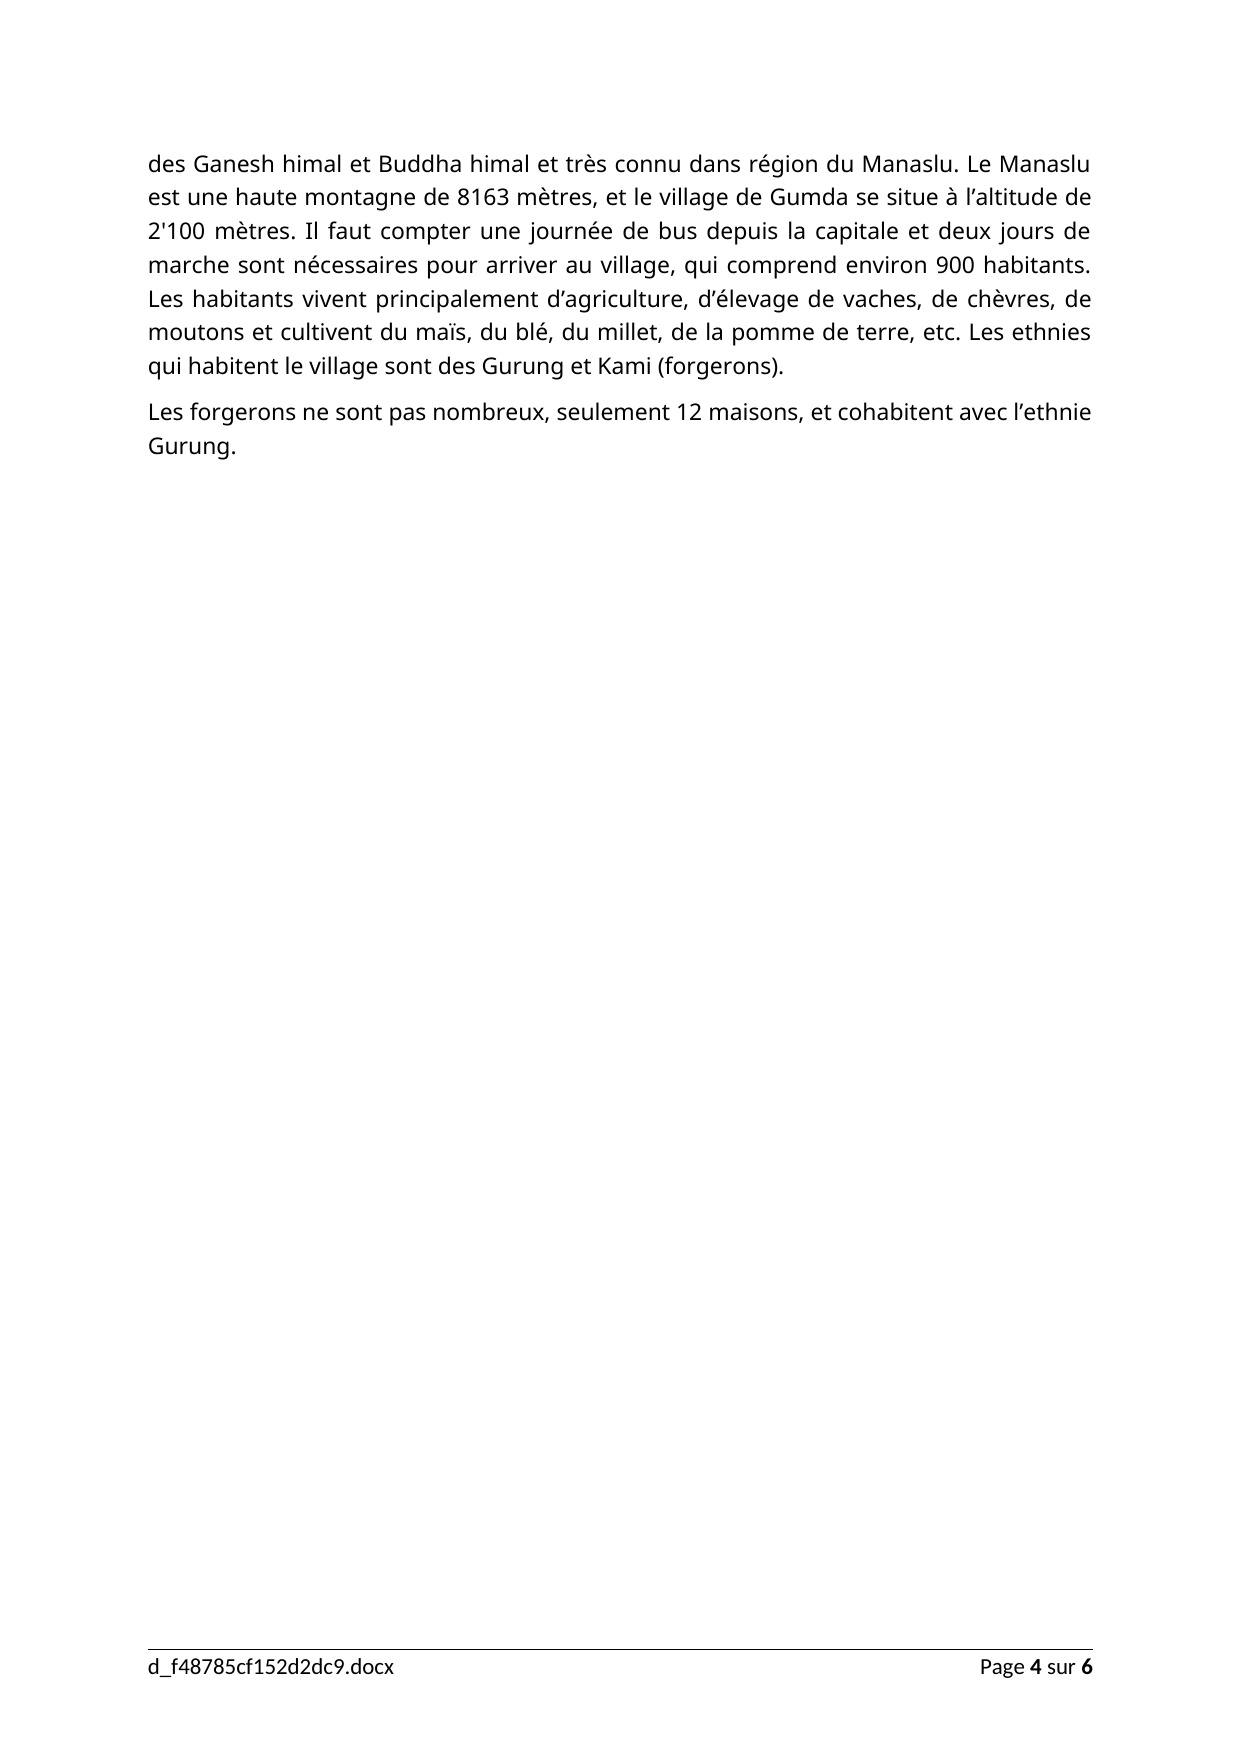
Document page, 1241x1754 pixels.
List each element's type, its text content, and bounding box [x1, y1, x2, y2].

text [148, 148, 1093, 381]
text Les forgerons ne sont pas nombreux, seulement 12 maisons, et cohabitent avec l’ethnie Gurung. [148, 396, 1093, 461]
